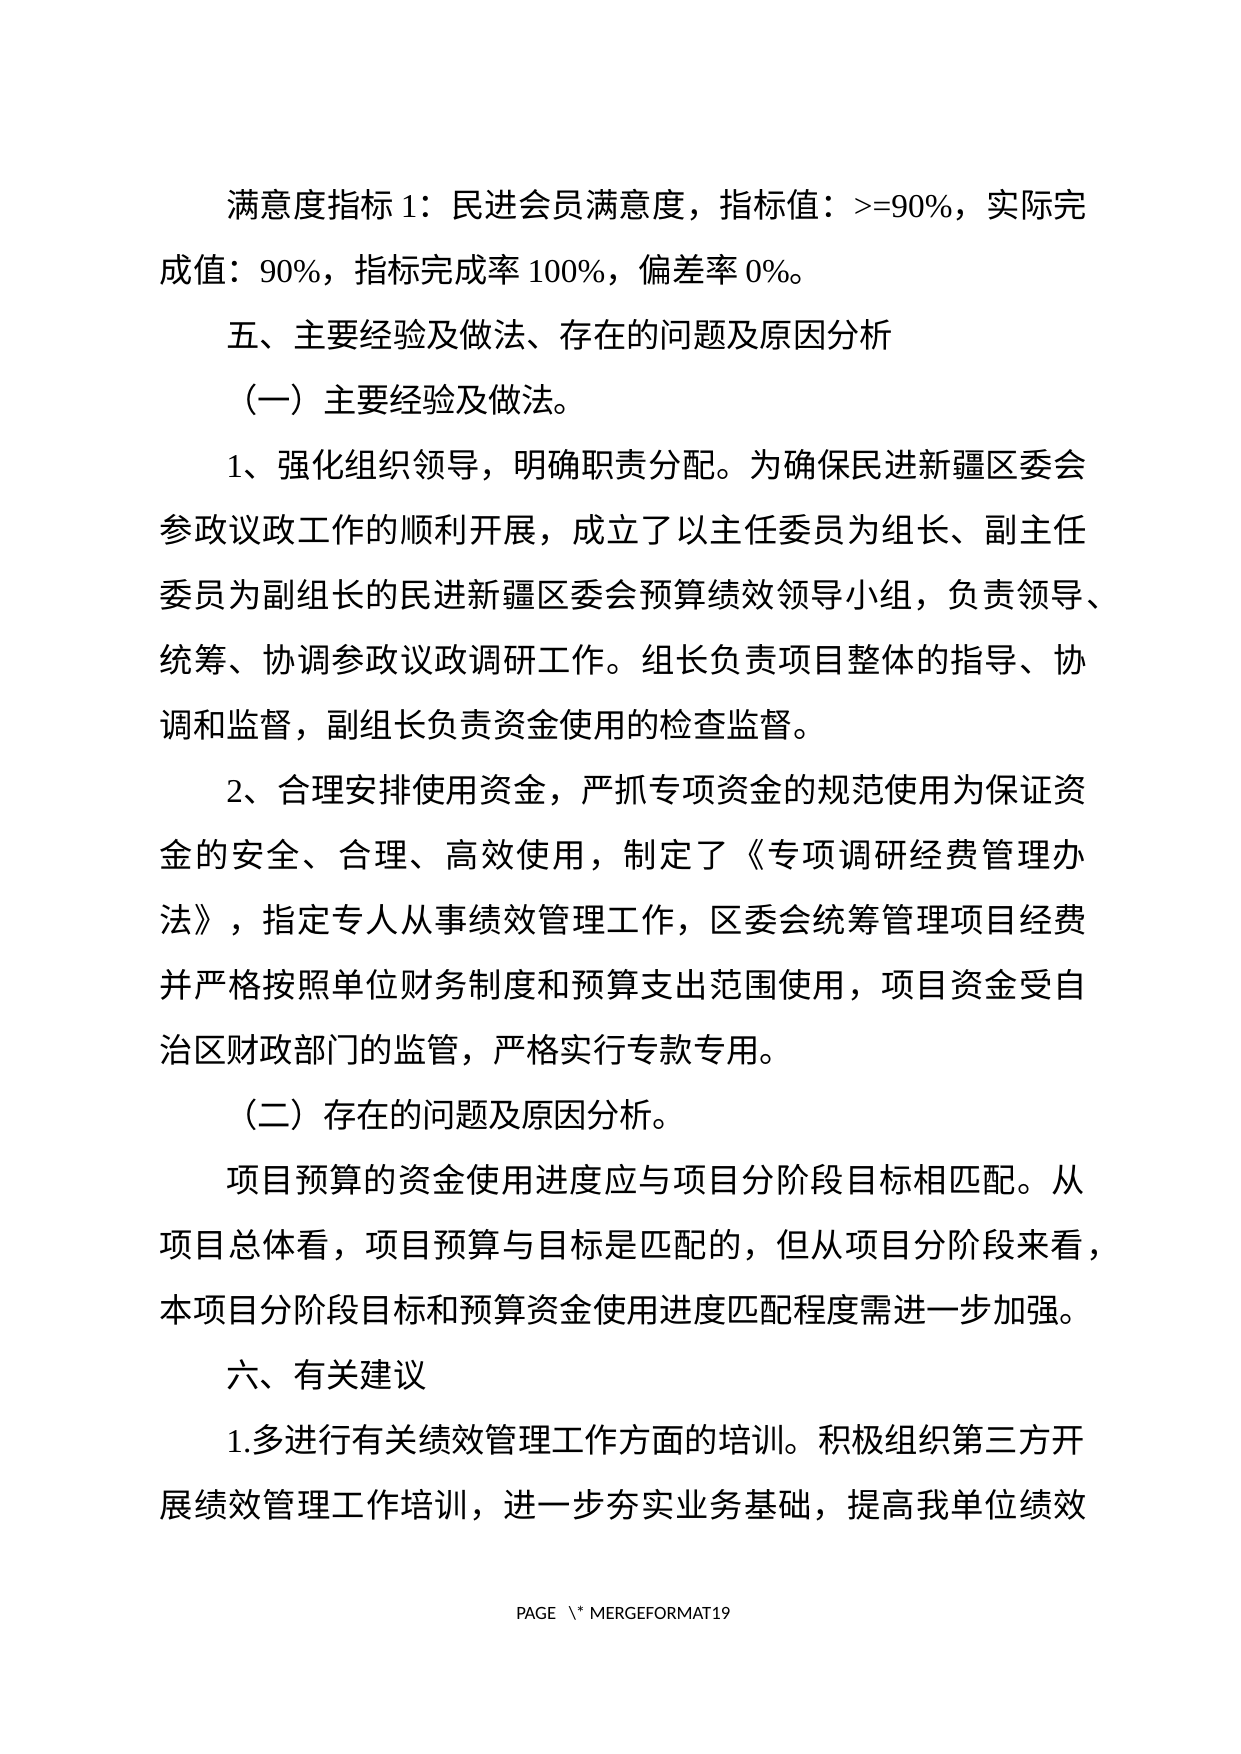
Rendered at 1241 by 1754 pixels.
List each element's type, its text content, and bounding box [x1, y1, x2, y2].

text 项目预算的资金使用进度应与项目分阶段目标相匹配。从项目总体看，项目预算与目标是匹配的，但从项目分阶段来看，本项目分阶段目标和预算资金使用进度匹配程度需进一步加强。 [159, 1146, 1087, 1341]
text 1、强化组织领导，明确职责分配。为确保民进新疆区委会参政议政工作的顺利开展，成立了以主任委员为组长、副主任委员为副组长的民进新疆区委会预算绩效领导小组，负责领导、统筹、协调参政议政调研工作。组长负责项目整体的指导、协调和监督，副组长负责资金使用的检查监督。 [159, 431, 1087, 756]
text 五、主要经验及做法、存在的问题及原因分析 [159, 301, 1087, 366]
text 2、合理安排使用资金，严抓专项资金的规范使用为保证资金的安全、合理、高效使用，制定了《专项调研经费管理办法》，指定专人从事绩效管理工作，区委会统筹管理项目经费并严格按照单位财务制度和预算支出范围使用，项目资金受自治区财政部门的监管，严格实行专款专用。 [159, 756, 1087, 1081]
text （二）存在的问题及原因分析。 [159, 1081, 1087, 1146]
text （一）主要经验及做法。 [159, 366, 1087, 431]
text 满意度指标1：民进会员满意度，指标值：>=90%，实际完成值：90%，指标完成率100%，偏差率0%。 [159, 171, 1087, 301]
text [159, 1406, 1087, 1536]
text 六、有关建议 [159, 1341, 1087, 1406]
